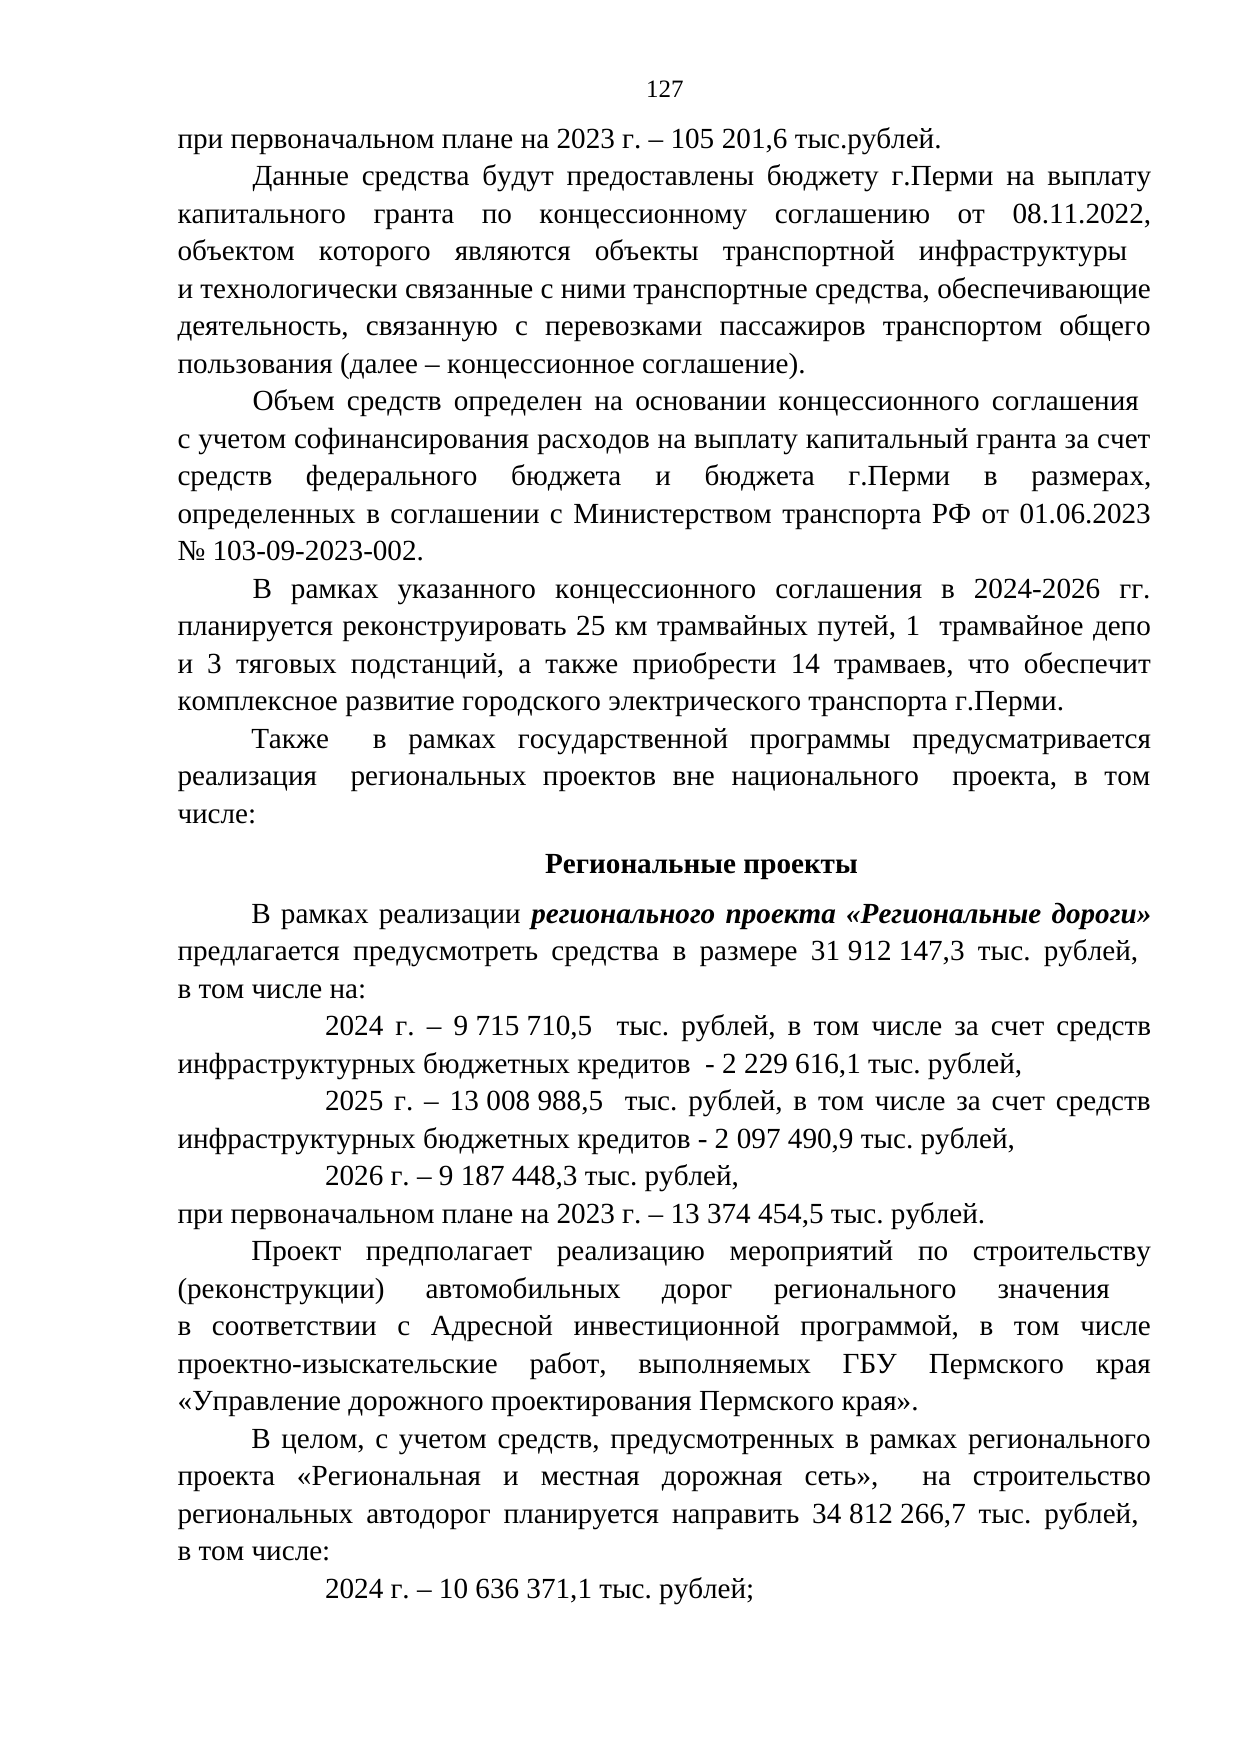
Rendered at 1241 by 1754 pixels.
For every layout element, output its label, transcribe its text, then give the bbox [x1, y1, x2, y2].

text Данные средства будут предоставлены бюджету г.Перми на выплату капитального гранта по концессионному соглашению от 08.11.2022, объектом которого являются объекты транспортной инфраструктуры и технологически связанные с ними транспортные средства, обеспечивающие деятельность, связанную с перевозками пассажиров транспортом общего пользования (далее – концессионное соглашение). [177, 156, 1152, 381]
text 2026 г. – 9 187 448,3 тыс. рублей, [177, 1156, 1152, 1193]
text Региональные проекты [177, 843, 1152, 881]
text при первоначальном плане на 2023 г. – 105 201,6 тыс.рублей. [177, 118, 1152, 156]
text 2024 г. – 9 715 710,5 тыс. рублей, в том числе за счет средств инфраструктурных бюджетных кредитов - 2 229 616,1 тыс. рублей, [177, 1006, 1152, 1081]
text В рамках указанного концессионного соглашения в 2024-2026 гг. планируется реконструировать 25 км трамвайных путей, 1 трамвайное депо и 3 тяговых подстанций, а также приобрести 14 трамваев, что обеспечит комплексное развитие городского электрического транспорта г.Перми. [177, 568, 1152, 718]
text при первоначальном плане на 2023 г. – 13 374 454,5 тыс. рублей. [177, 1193, 1152, 1231]
text В целом, с учетом средств, предусмотренных в рамках регионального проекта «Региональная и местная дорожная сеть», на строительство региональных автодорог планируется направить 34 812 266,7 тыс. рублей, в том числе: [177, 1418, 1152, 1568]
text 2024 г. – 10 636 371,1 тыс. рублей; [177, 1568, 1152, 1606]
text 2025 г. – 13 008 988,5 тыс. рублей, в том числе за счет средств инфраструктурных бюджетных кредитов - 2 097 490,9 тыс. рублей, [177, 1081, 1152, 1156]
text В рамках реализации регионального проекта «Региональные дороги» предлагается предусмотреть средства в размере 31 912 147,3 тыс. рублей, в том числе на: [177, 893, 1152, 1006]
text Также в рамках государственной программы предусматривается реализация региональных проектов вне национального проекта, в том числе: [177, 718, 1152, 831]
text Объем средств определен на основании концессионного соглашения с учетом софинансирования расходов на выплату капитальный гранта за счет средств федерального бюджета и бюджета г.Перми в размерах, определенных в соглашении с Министерством транспорта РФ от 01.06.2023 № 103-09-2023-002. [177, 381, 1152, 568]
text Проект предполагает реализацию мероприятий по строительству (реконструкции) автомобильных дорог регионального значения в соответствии с Адресной инвестиционной программой, в том числе проектно-изыскательские работ, выполняемых ГБУ Пермского края «Управление дорожного проектирования Пермского края». [177, 1231, 1152, 1418]
